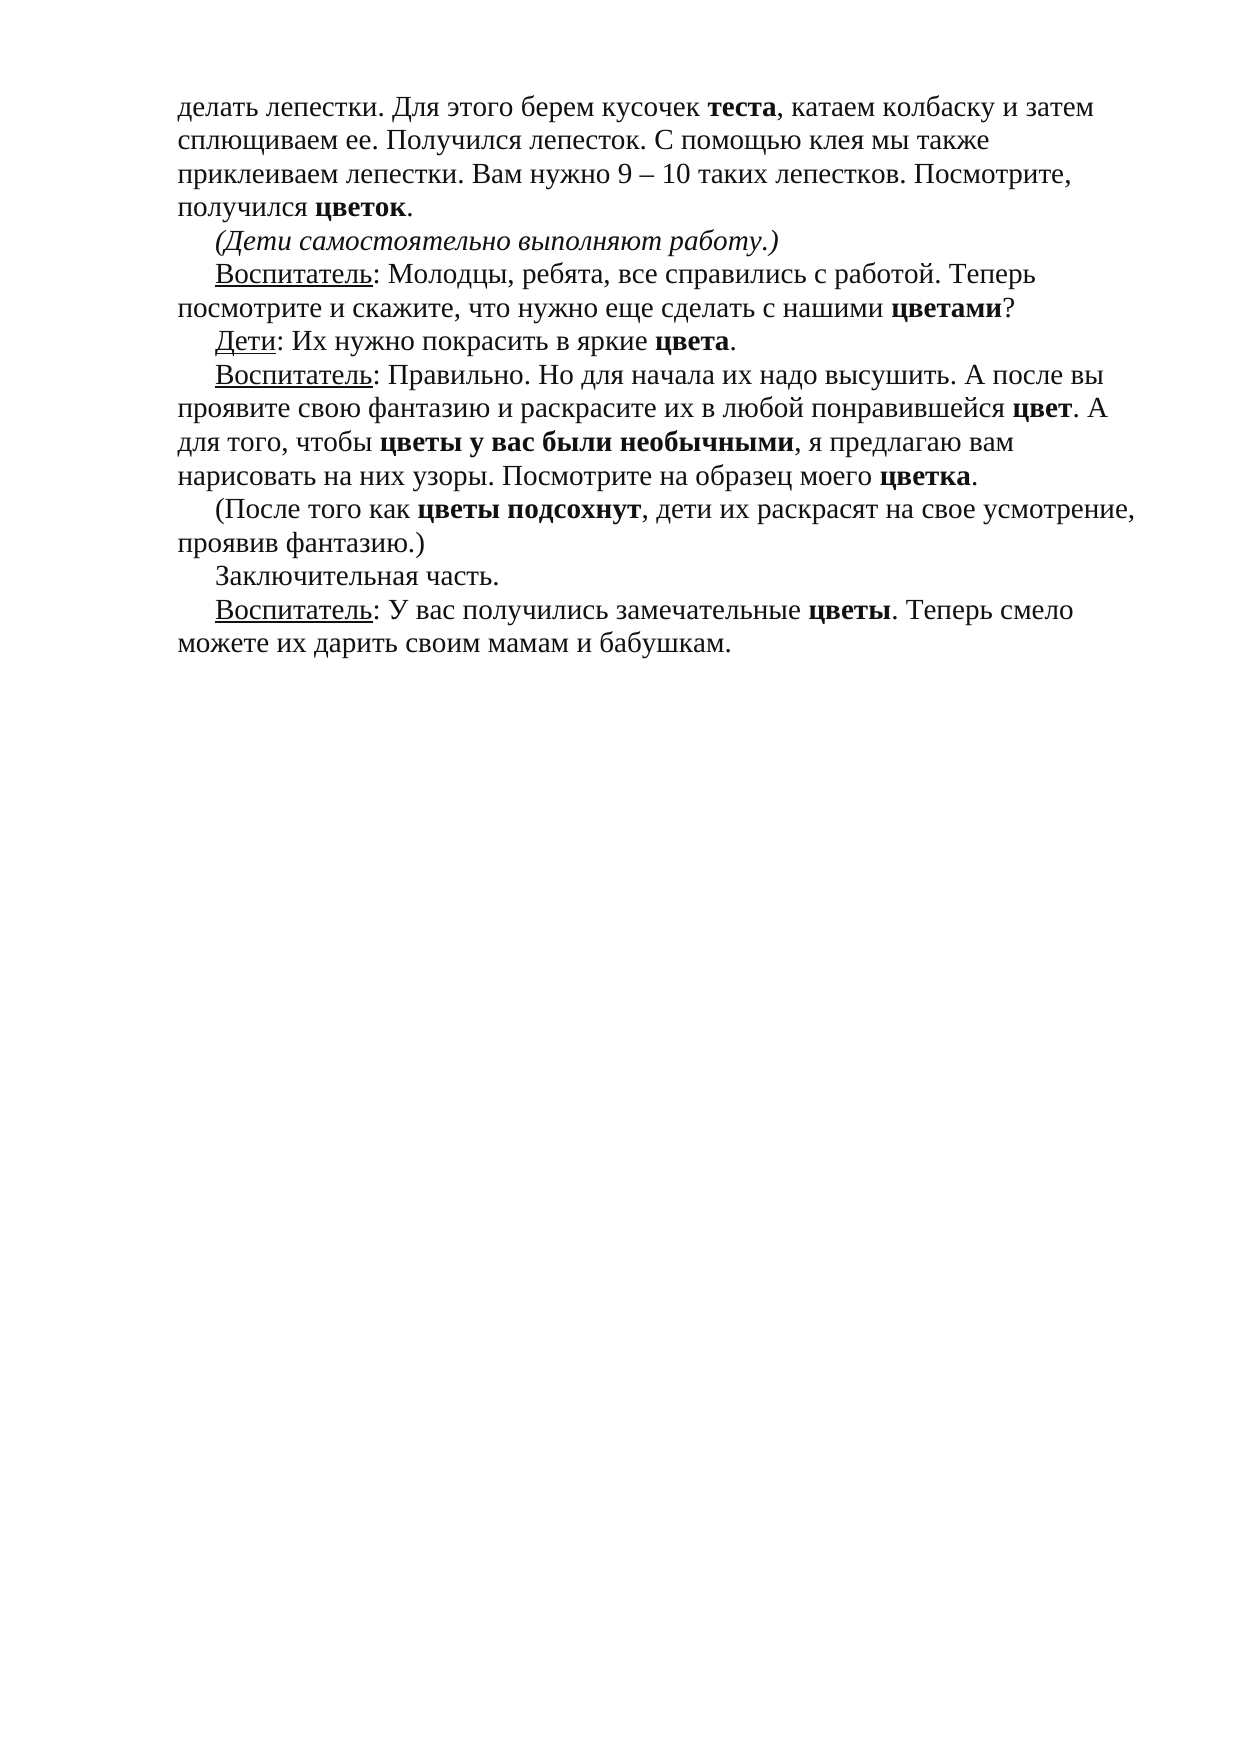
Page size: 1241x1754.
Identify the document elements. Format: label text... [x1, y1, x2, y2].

text Дети: Их нужно покрасить в яркие цвета. [177, 323, 1152, 357]
text (После того как цветы подсохнут, дети их раскрасят на свое усмотрение, проявив фантазию.) [177, 491, 1152, 558]
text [177, 89, 1152, 223]
text Воспитатель: Молодцы, ребята, все справились с работой. Теперь посмотрите и скажите, что нужно еще сделать с нашими цветами? [177, 256, 1152, 323]
text Воспитатель: У вас получились замечательные цветы. Теперь смело можете их дарить своим мамам и бабушкам. [177, 592, 1152, 659]
text Воспитатель: Правильно. Но для начала их надо высушить. А после вы проявите свою фантазию и раскрасите их в любой понравившейся цвет. А для того, чтобы цветы у вас были необычными, я предлагаю вам нарисовать на них узоры. Посмотрите на образец моего цветка. [177, 357, 1152, 491]
text Заключительная часть. [177, 558, 1152, 592]
text (Дети самостоятельно выполняют работу.) [177, 223, 1152, 256]
